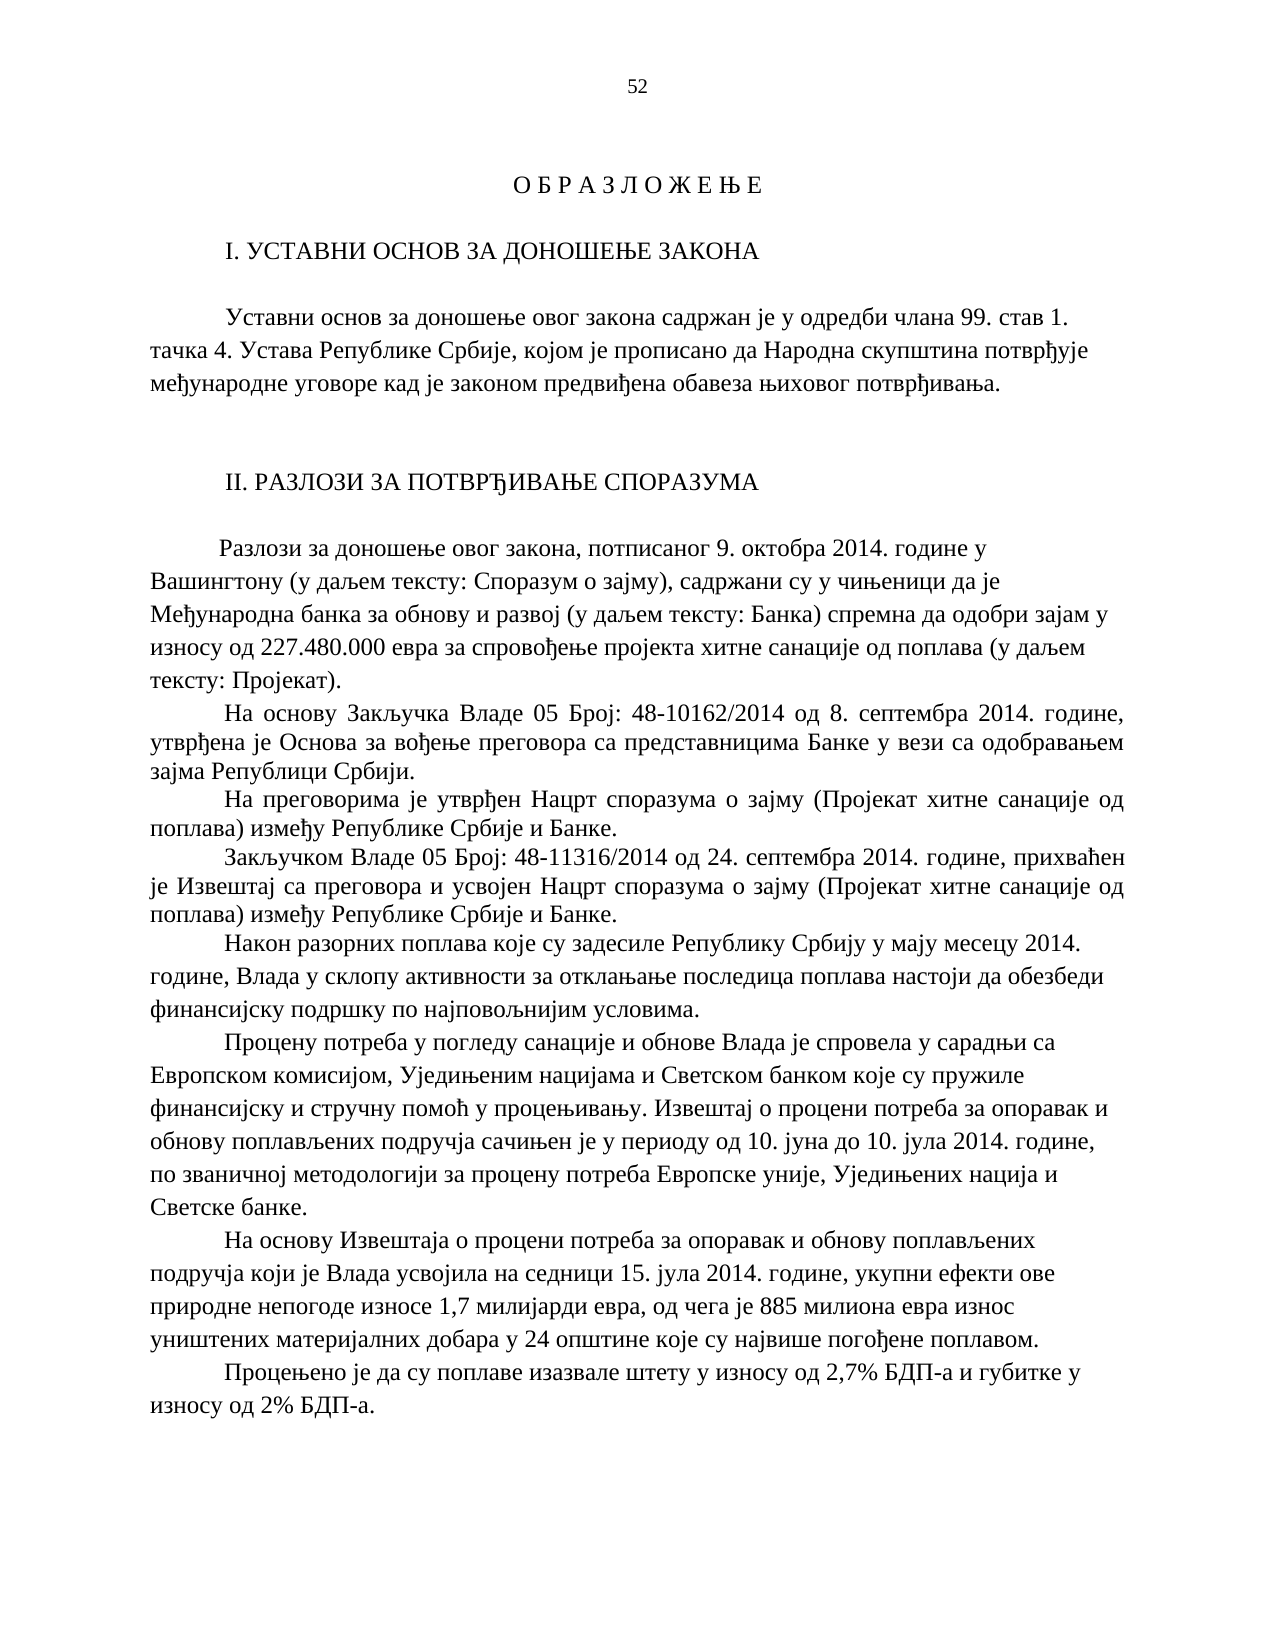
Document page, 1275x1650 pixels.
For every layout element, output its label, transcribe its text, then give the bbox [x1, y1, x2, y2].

text На основу Закључка Владе 05 Број: 48-10162/2014 од 8. септембра 2014. године, утврђена је Oснова за вођење преговора са представницима Банке у вези са одобравањем зајма Републици Србији. [150, 698, 1125, 784]
text О Б Р А З Л О Ж Е Њ Е [150, 170, 1125, 199]
text На основу Извештаја о процени потреба за опоравак и обнову поплављених подручја који је Влада усвојила на седници 15. јула 2014. године, укупни ефекти ове природне непогоде износе 1,7 милијарди евра, од чега је 885 милиона евра износ уништених материјалних добара у 24 општине које су највише погођене поплавом. [150, 1225, 1125, 1353]
text Уставни основ за доношење овог закона садржан је у одредби члана 99. став 1. тачка 4. Устава Републике Србије, којом је прописано да Народна скупштина потврђује међународне уговоре кад је законом предвиђена обавеза њиховог потврђивања. [150, 302, 1125, 397]
text I. УСТАВНИ ОСНОВ ЗА ДОНОШЕЊЕ ЗАКОНА [150, 236, 1125, 265]
text II. РАЗЛОЗИ ЗА ПОТВРЂИВАЊЕ СПОРАЗУМА [150, 467, 1125, 496]
text Закључком Владе 05 Број: 48-11316/2014 од 24. септембра 2014. године, прихваћен је Извештај са преговора и усвојен Нацрт споразума о зајму (Пројекат хитне санације од поплава) између Републике Србије и Банке. [150, 842, 1125, 928]
text Процену потреба у погледу санације и обнове Влада је спровела у сарадњи са Европском комисијом, Уједињеним нацијама и Светском банком које су пружиле финансијску и стручну помоћ у процењивању. Извештај о процени потреба за опоравак и обнову поплављених подручја сачињен је у периоду од 10. јуна до 10. јула 2014. године, по званичној методологији за процену потреба Европске уније, Уједињених нација и Светске банке. [150, 1027, 1125, 1221]
text На преговорима је утврђен Нацрт споразума о зајму (Пројекат хитне санације од поплава) између Републике Србије и Банке. [150, 784, 1125, 842]
text Процењено је да су поплаве изазвале штету у износу од 2,7% БДП-а и губитке у износу од 2% БДП-а. [150, 1357, 1125, 1419]
text Након разорних поплава које су задесиле Републику Србију у мају месецу 2014. године, Влада у склопу активности за отклањање последица поплава настоји да обезбеди финансијску подршку по најповољнијим условима. [150, 928, 1125, 1023]
text Разлози за доношење овог закона, потписаног 9. октобра 2014. године у Вашингтону (у даљем тексту: Споразум о зајму), садржани су у чињеници да је Међународна банка за обнову и развој (у даљем тексту: Банка) спремна да одобри зајам у износу од 227.480.000 евра за спровођење пројекта хитне санације од поплава (у даљем тексту: Пројекат). [150, 533, 1125, 694]
